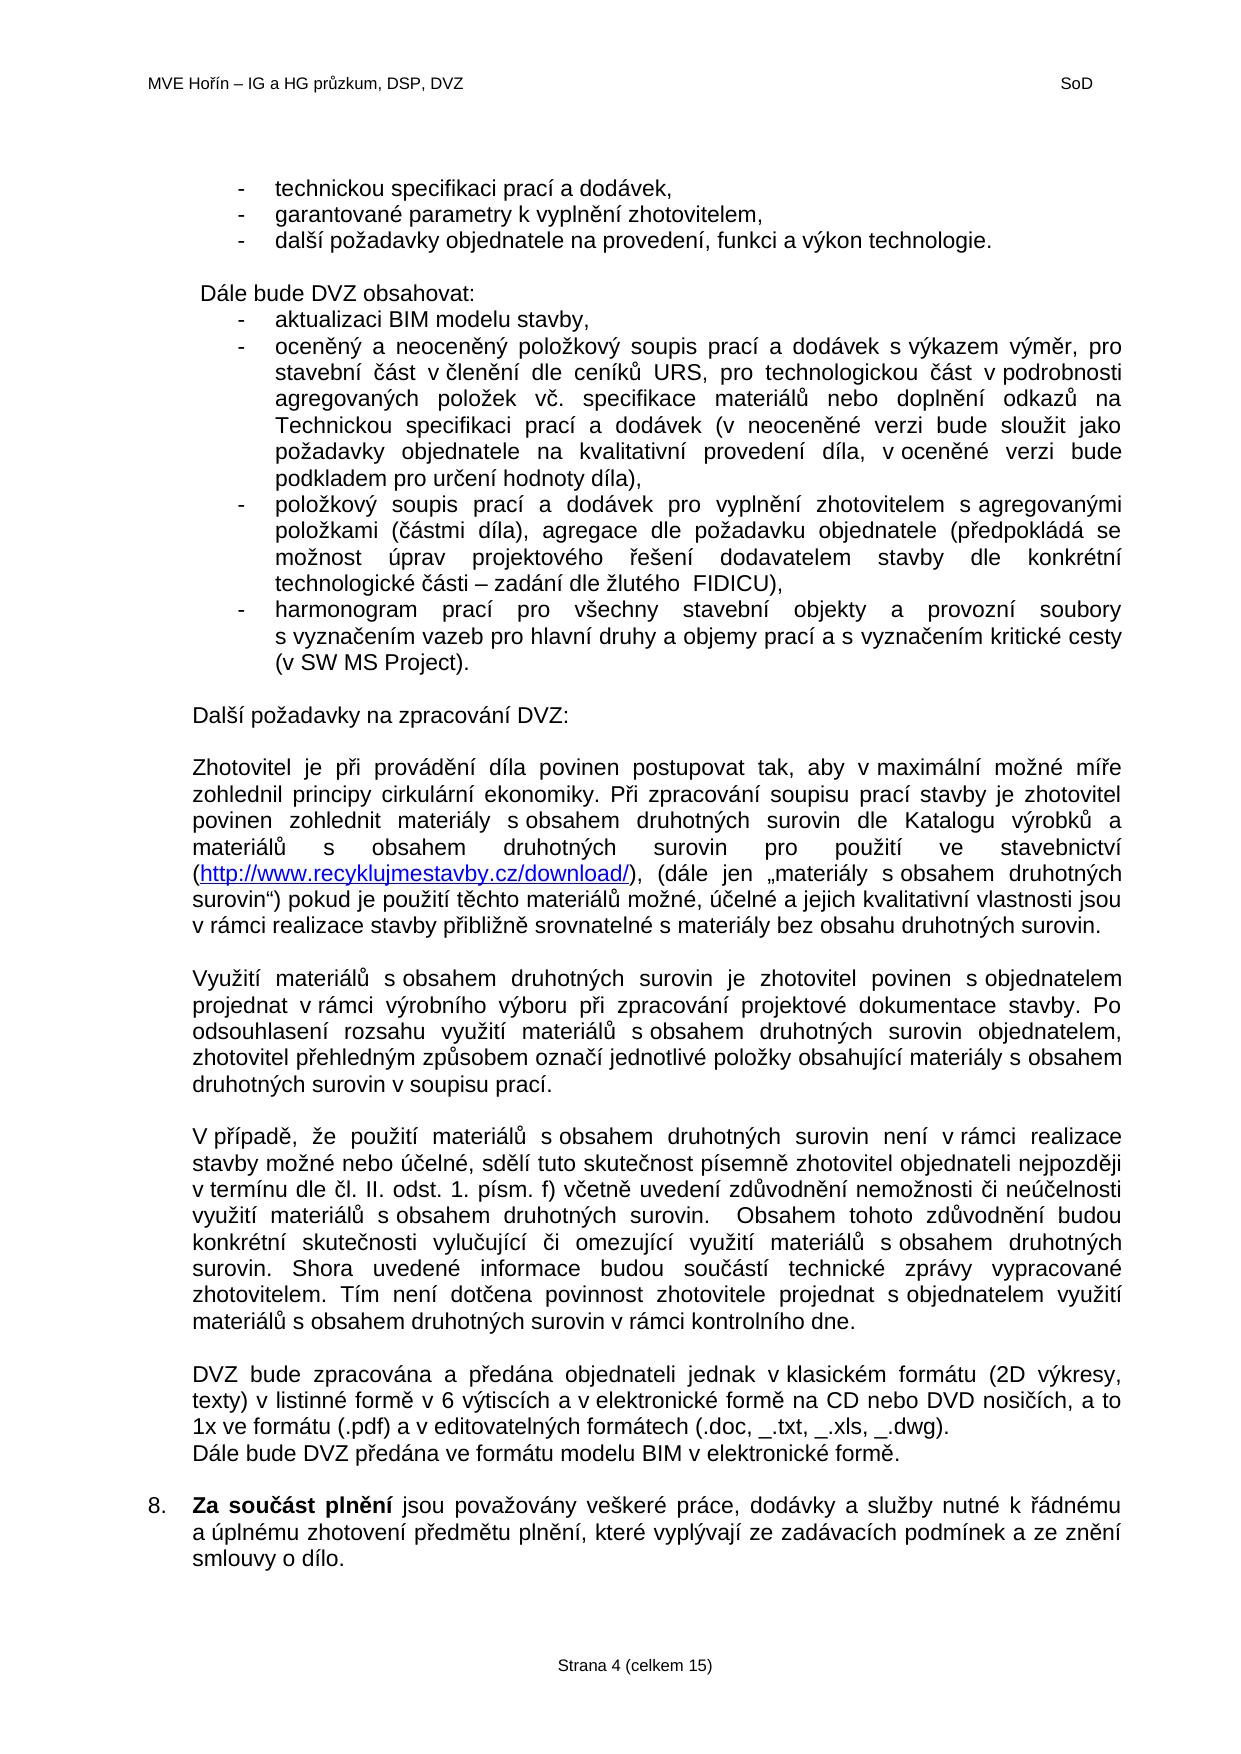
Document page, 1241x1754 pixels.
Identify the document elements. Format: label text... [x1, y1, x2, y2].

text DVZ bude zpracována a předána objednateli jednak v klasickém formátu (2D výkresy, texty) v listinné formě v 6 výtiscích a v elektronické formě na CD nebo DVD nosičích, a to 1x ve formátu (.pdf) a v editovatelných formátech (.doc, _.txt, _.xls, _.dwg). [192, 1361, 1122, 1439]
text Zhotovitel je při provádění díla povinen postupovat tak, aby v maximální možné míře zohlednil principy cirkulární ekonomiky. Při zpracování soupisu prací stavby je zhotovitel povinen zohlednit materiály s obsahem druhotných surovin dle Katalogu výrobků a materiálů s obsahem druhotných surovin pro použití ve stavebnictví (http://www.recyklujmestavby.cz/download/), (dále jen „materiály s obsahem druhotných surovin“) pokud je použití těchto materiálů možné, účelné a jejich kvalitativní vlastnosti jsou v rámci realizace stavby přibližně srovnatelné s materiály bez obsahu druhotných surovin. [192, 754, 1122, 939]
list oceněný a neoceněný položkový soupis prací a dodávek s výkazem výměr, pro stavební část v členění dle ceníků URS, pro technologickou část v podrobnosti agregovaných položek vč. specifikace materiálů nebo doplnění odkazů na Technickou specifikaci prací a dodávek (v neoceněné verzi bude sloužit jako požadavky objednatele na kvalitativní provedení díla, v oceněné verzi bude podkladem pro určení hodnoty díla), [237, 333, 1122, 491]
list další požadavky objednatele na provedení, funkci a výkon technologie. [237, 227, 1122, 254]
list aktualizaci BIM modelu stavby, [237, 306, 1122, 333]
text Dále bude DVZ předána ve formátu modelu BIM v elektronické formě. [192, 1439, 1122, 1466]
text Dále bude DVZ obsahovat: [200, 280, 1122, 306]
text V případě, že použití materiálů s obsahem druhotných surovin není v rámci realizace stavby možné nebo účelné, sdělí tuto skutečnost písemně zhotovitel objednateli nejpozději v termínu dle čl. II. odst. 1. písm. f) včetně uvedení zdůvodnění nemožnosti či neúčelnosti využití materiálů s obsahem druhotných surovin. Obsahem tohoto zdůvodnění budou konkrétní skutečnosti vylučující či omezující využití materiálů s obsahem druhotných surovin. Shora uvedené informace budou součástí technické zprávy vypracované zhotovitelem. Tím není dotčena povinnost zhotovitele projednat s objednatelem využití materiálů s obsahem druhotných surovin v rámci kontrolního dne. [192, 1123, 1122, 1334]
list položkový soupis prací a dodávek pro vyplnění zhotovitelem s agregovanými položkami (částmi díla), agregace dle požadavku objednatele (předpokládá se možnost úprav projektového řešení dodavatelem stavby dle konkrétní technologické části – zadání dle žlutého FIDICU), [237, 491, 1122, 596]
text Další požadavky na zpracování DVZ: [192, 702, 1122, 728]
list technickou specifikaci prací a dodávek, [237, 174, 1122, 201]
text Využití materiálů s obsahem druhotných surovin je zhotovitel povinen s objednatelem projednat v rámci výrobního výboru při zpracování projektové dokumentace stavby. Po odsouhlasení rozsahu využití materiálů s obsahem druhotných surovin objednatelem, zhotovitel přehledným způsobem označí jednotlivé položky obsahující materiály s obsahem druhotných surovin v soupisu prací. [192, 965, 1122, 1097]
list Za součást plnění jsou považovány veškeré práce, dodávky a služby nutné k řádnému a úplnému zhotovení předmětu plnění, které vyplývají ze zadávacích podmínek a ze znění smlouvy o dílo. [148, 1492, 1122, 1571]
list harmonogram prací pro všechny stavební objekty a provozní soubory s vyznačením vazeb pro hlavní druhy a objemy prací a s vyznačením kritické cesty (v SW MS Project). [237, 596, 1122, 675]
list garantované parametry k vyplnění zhotovitelem, [237, 201, 1122, 227]
